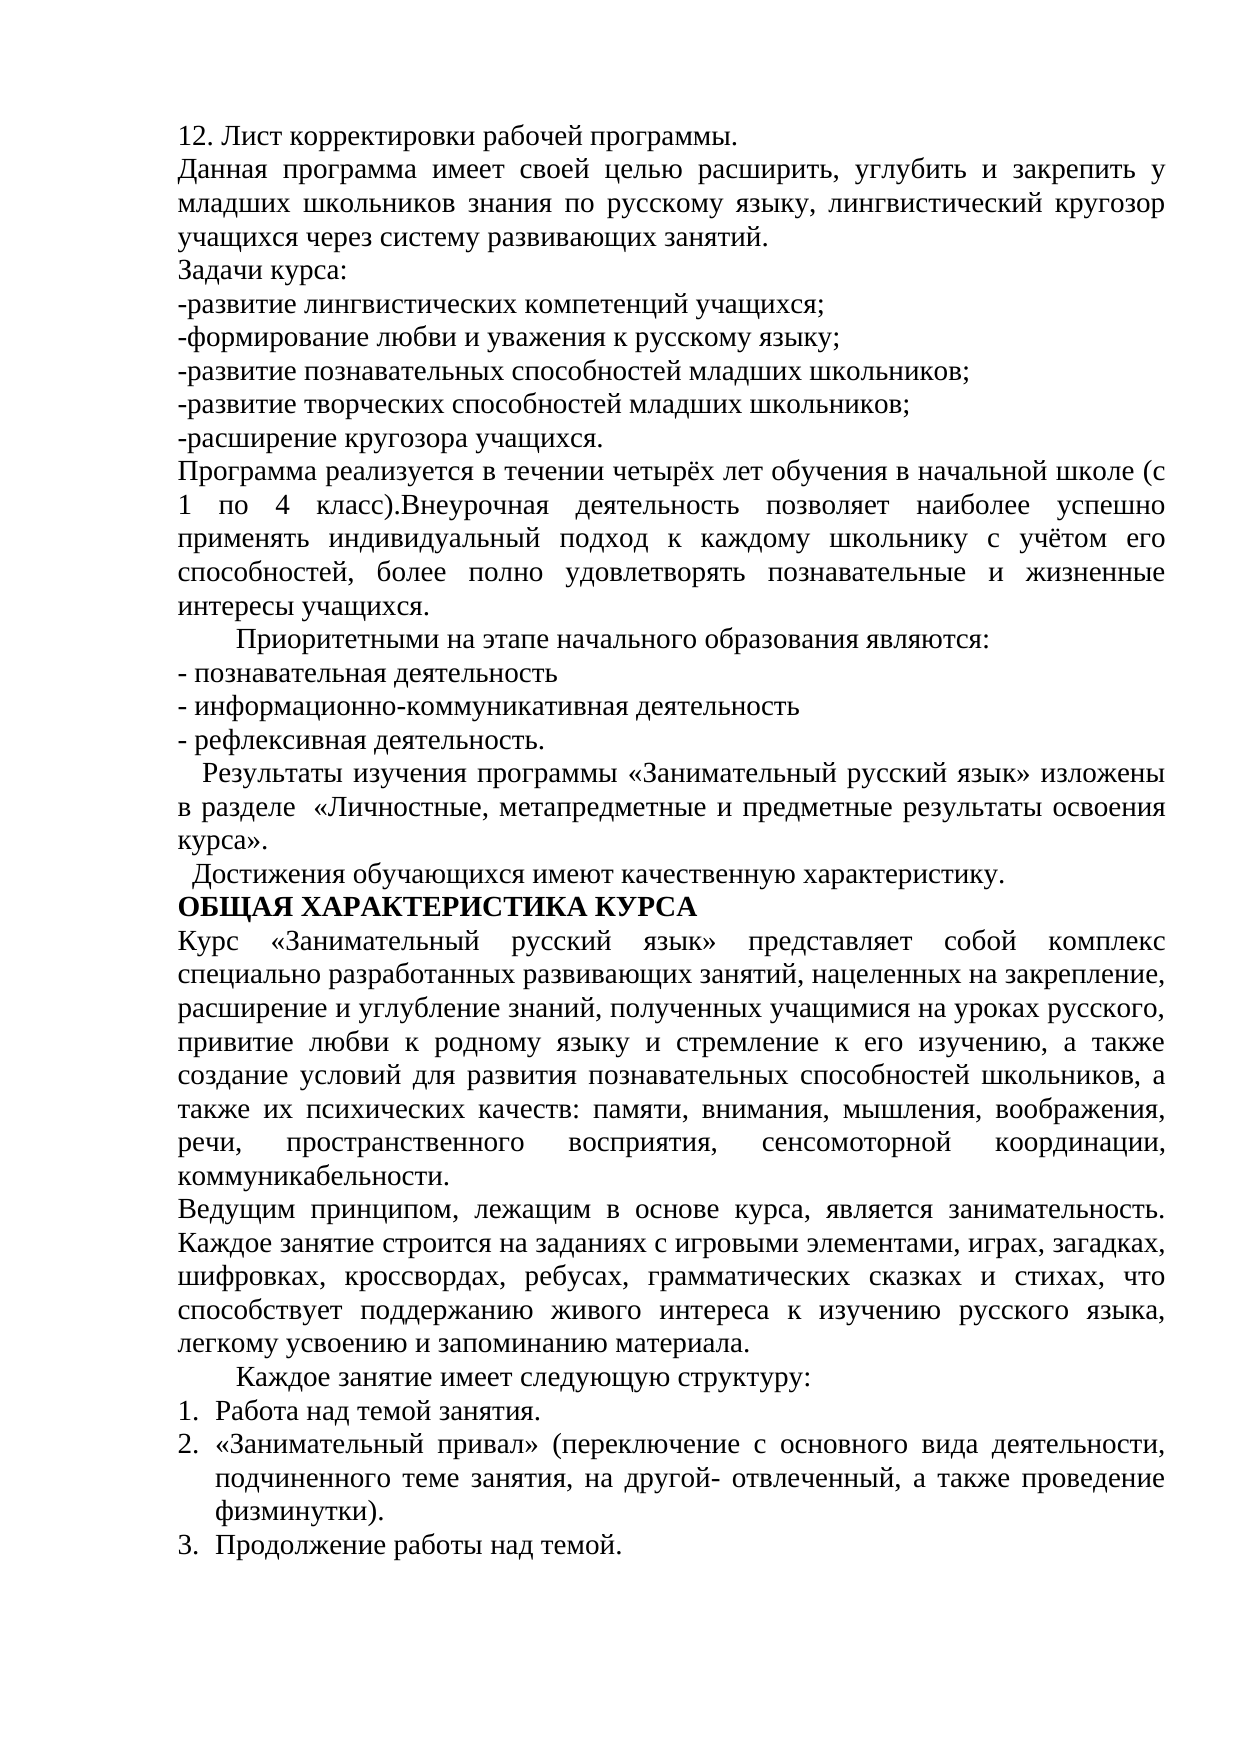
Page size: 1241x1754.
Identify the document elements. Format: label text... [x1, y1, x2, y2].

text - рефлексивная деятельность. [177, 722, 1166, 755]
text -развитие творческих способностей младших школьников; [177, 386, 1166, 420]
text Достижения обучающихся имеют качественную характеристику. [177, 856, 1166, 889]
text Ведущим принципом, лежащим в основе курса, является занимательность. Каждое занятие строится на заданиях с игровыми элементами, играх, загадках, шифровках, кроссвордах, ребусах, грамматических сказках и стихах, что способствует поддержанию живого интереса к изучению русского языка, легкому усвоению и запоминанию материала. [177, 1191, 1166, 1359]
text - информационно-коммуникативная деятельность [177, 688, 1166, 722]
text 12. Лист корректировки рабочей программы. [177, 118, 1166, 152]
text Задачи курса: [177, 252, 1166, 286]
text -развитие познавательных способностей младших школьников; [177, 353, 1166, 386]
text -развитие лингвистических компетенций учащихся; [177, 286, 1166, 319]
text Курс «Занимательный русский язык» представляет собой комплекс специально разработанных развивающих занятий, нацеленных на закрепление, расширение и углубление знаний, полученных учащимися на уроках русского, привитие любви к родному языку и стремление к его изучению, а также создание условий для развития познавательных способностей школьников, а также их психических качеств: памяти, внимания, мышления, воображения, речи, пространственного восприятия, сенсомоторной координации, коммуникабельности. [177, 923, 1166, 1191]
text -расширение кругозора учащихся. [177, 420, 1166, 453]
text Результаты изучения программы «Занимательный русский язык» изложены в разделе «Личностные, метапредметные и предметные результаты освоения курса». [177, 755, 1166, 856]
text Данная программа имеет своей целью расширить, углубить и закрепить у младших школьников знания по русскому языку, лингвистический кругозор учащихся через систему развивающих занятий. [177, 152, 1166, 252]
text Программа реализуется в течении четырёх лет обучения в начальной школе (с 1 по 4 класс).Внеурочная деятельность позволяет наиболее успешно применять индивидуальный подход к каждому школьнику с учётом его способностей, более полно удовлетворять познавательные и жизненные интересы учащихся. [177, 453, 1166, 621]
text Каждое занятие имеет следующую структуру: [177, 1359, 1166, 1393]
list Продолжение работы над темой. [177, 1527, 1166, 1560]
text -формирование любви и уважения к русскому языку; [177, 319, 1166, 353]
text - познавательная деятельность [177, 655, 1166, 688]
text ОБЩАЯ ХАРАКТЕРИСТИКА КУРСА [177, 889, 1166, 923]
list Работа над темой занятия. [177, 1393, 1166, 1426]
list «Занимательный привал» (переключение с основного вида деятельности, подчиненного теме занятия, на другой- отвлеченный, а также проведение физминутки). [177, 1426, 1166, 1527]
text Приоритетными на этапе начального образования являются: [177, 621, 1166, 655]
